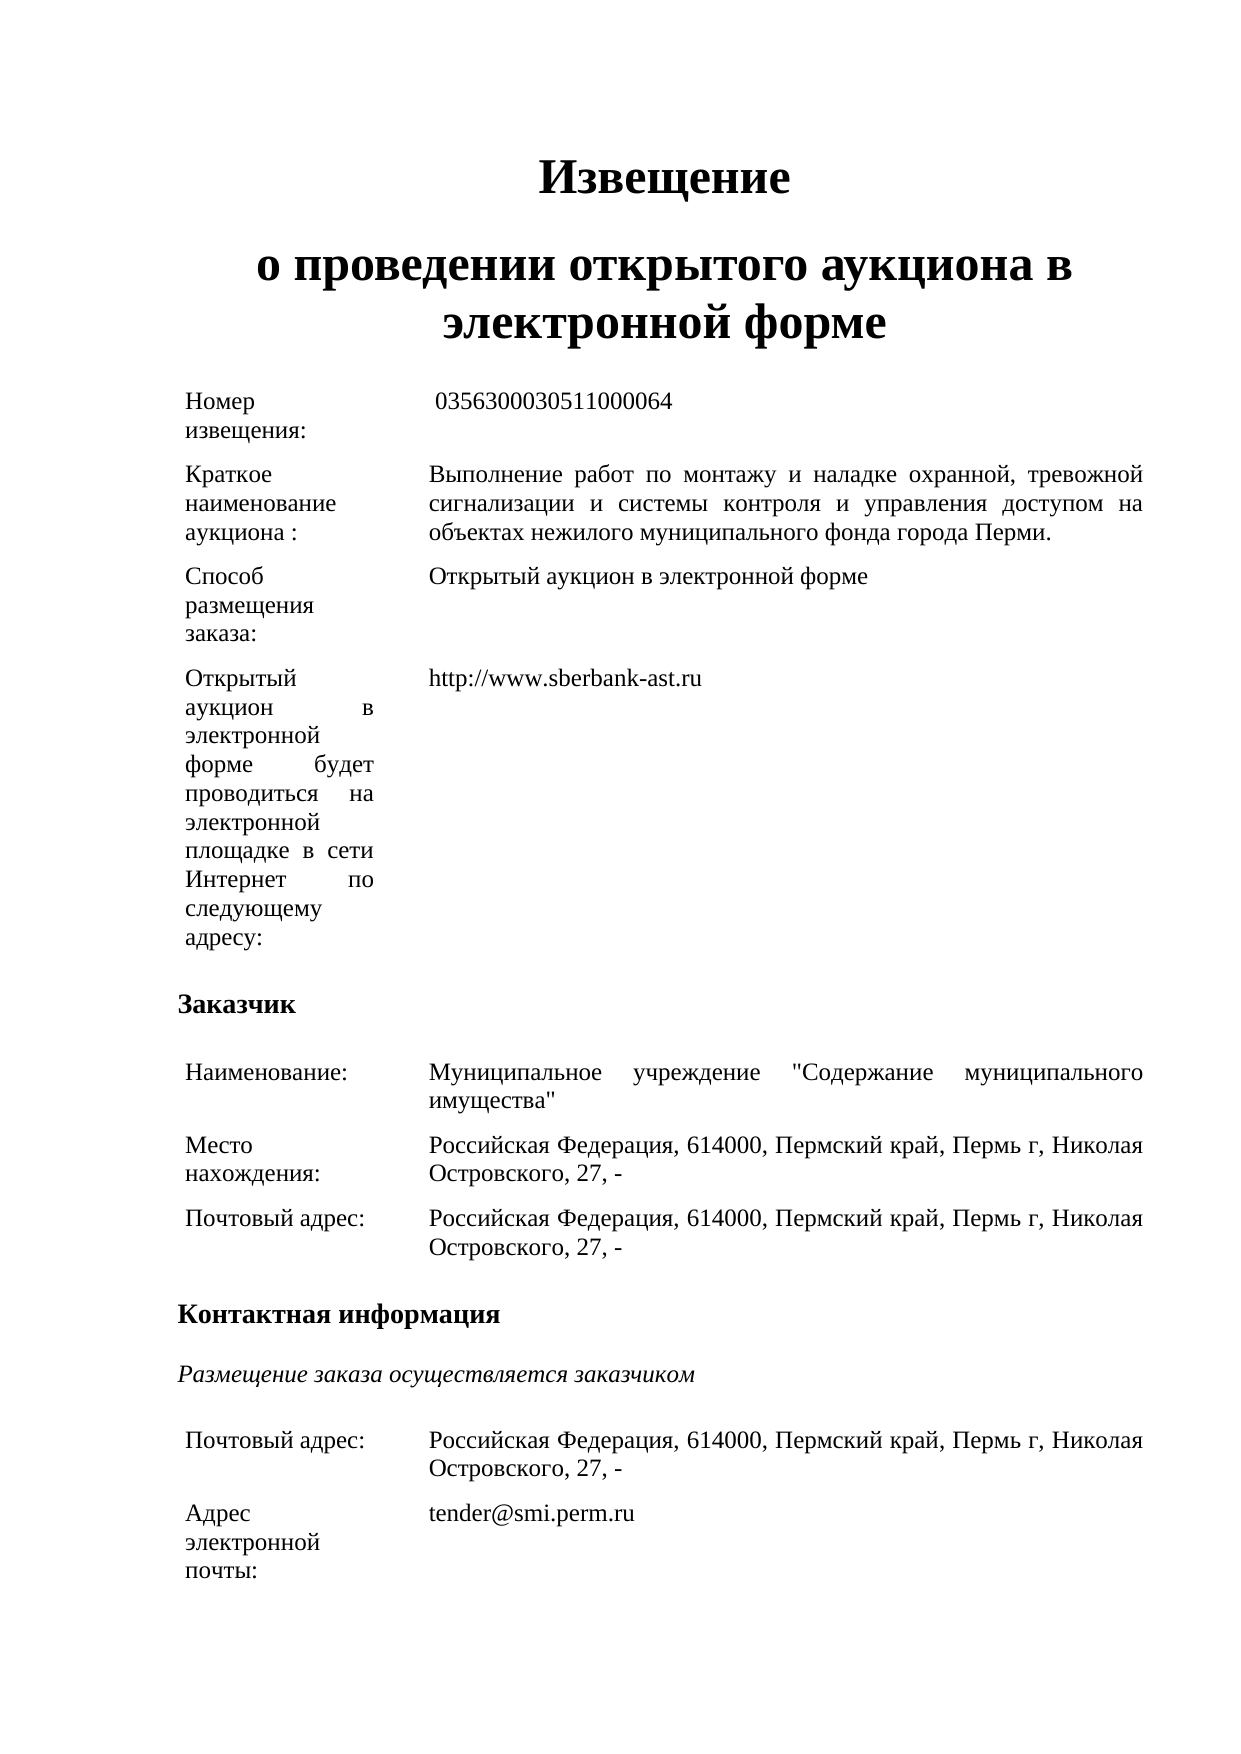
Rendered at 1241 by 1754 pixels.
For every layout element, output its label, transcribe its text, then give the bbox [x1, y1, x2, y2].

table_cell tender@smi.perm.ru [421, 1490, 1152, 1592]
table_cell http://www.sberbank-ast.ru [421, 655, 1152, 958]
text Извещение [177, 147, 1152, 205]
table_cell Место нахождения: [177, 1122, 421, 1195]
table_cell Почтовый адрес: [177, 1195, 421, 1268]
table_header 0356300030511000064 [421, 378, 1152, 451]
table_cell Российская Федерация, 614000, Пермский край, Пермь г, Николая Островского, 27, - [421, 1122, 1152, 1195]
text о проведении открытого аукциона в электронной форме [177, 234, 1152, 349]
table_header Номер извещения: [177, 378, 421, 451]
table_cell Адрес электронной почты: [177, 1490, 421, 1592]
table_cell Способ размещения заказа: [177, 553, 421, 655]
table_cell Открытый аукцион в электронной форме [421, 553, 1152, 655]
table_header Почтовый адрес: [177, 1417, 421, 1490]
text Контактная информация [177, 1297, 1152, 1330]
table_cell Российская Федерация, 614000, Пермский край, Пермь г, Николая Островского, 27, - [421, 1195, 1152, 1268]
text Заказчик [177, 987, 1152, 1020]
table_cell Открытый аукцион в электронной форме будет проводиться на электронной площадке в сети Интернет по следующему адресу: [177, 655, 421, 958]
table_header Наименование: [177, 1049, 421, 1122]
text Размещение заказа осуществляется заказчиком [177, 1359, 1152, 1388]
table_cell Выполнение работ по монтажу и наладке охранной, тревожной сигнализации и системы контроля и управления доступом на объектах нежилого муниципального фонда города Перми. [421, 451, 1152, 553]
table_cell Краткое наименование аукциона : [177, 451, 421, 553]
table_header Российская Федерация, 614000, Пермский край, Пермь г, Николая Островского, 27, - [421, 1417, 1152, 1490]
table_header Муниципальное учреждение "Содержание муниципального имущества" [421, 1049, 1152, 1122]
